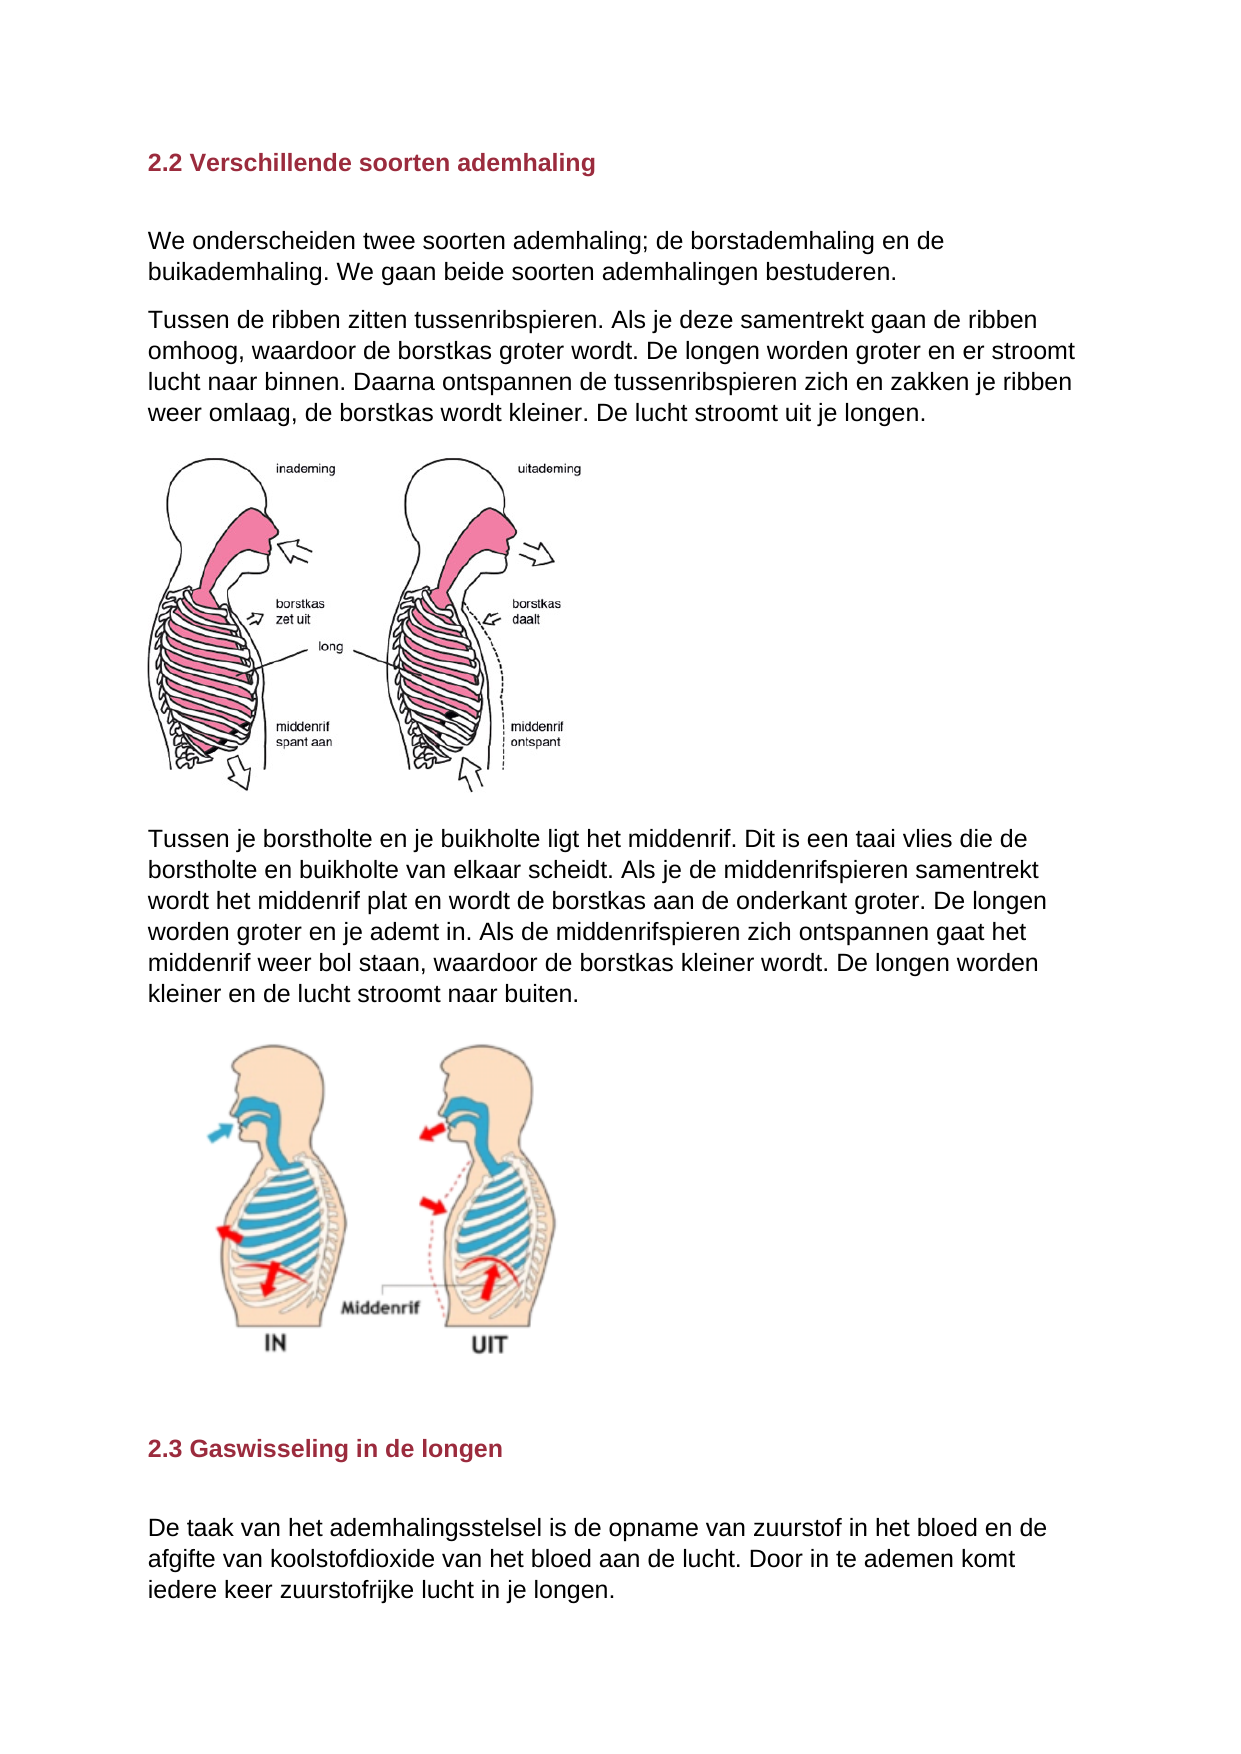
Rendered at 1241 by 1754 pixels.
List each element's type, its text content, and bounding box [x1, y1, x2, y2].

text De taak van het ademhalingsstelsel is de opname van zuurstof in het bloed en de afgifte van koolstofdioxide van het bloed aan de lucht. Door in te ademen komt iedere keer zuurstofrijke lucht in je longen. [148, 1513, 1093, 1604]
text We onderscheiden twee soorten ademhaling; de borstademhaling en de buikademhaling. We gaan beide soorten ademhalingen bestuderen. [148, 226, 1093, 286]
text Tussen de ribben zitten tussenribspieren. Als je deze samentrekt gaan de ribben omhoog, waardoor de borstkas groter wordt. De longen worden groter en er stroomt lucht naar binnen. Daarna ontspannen de tussenribspieren zich en zakken je ribben weer omlaag, de borstkas wordt kleiner. De lucht stroomt uit je longen. [148, 305, 1093, 427]
subtitle 2.3 Gaswisseling in de longen [148, 1434, 1093, 1463]
subtitle 2.2 Verschillende soorten ademhaling [148, 148, 1093, 176]
picture [147, 446, 607, 806]
text Tussen je borstholte en je buikholte ligt het middenrif. Dit is een taai vlies die de borstholte en buikholte van elkaar scheidt. Als je de middenrifspieren samentrekt wordt het middenrif plat en wordt de borstkas aan de onderkant groter. De longen worden groter en je ademt in. Als de middenrifspieren zich ontspannen gaat het middenrif weer bol staan, waardoor de borstkas kleiner wordt. De longen worden kleiner en de lucht stroomt naar buiten. [148, 824, 1093, 1008]
picture [147, 1027, 617, 1368]
